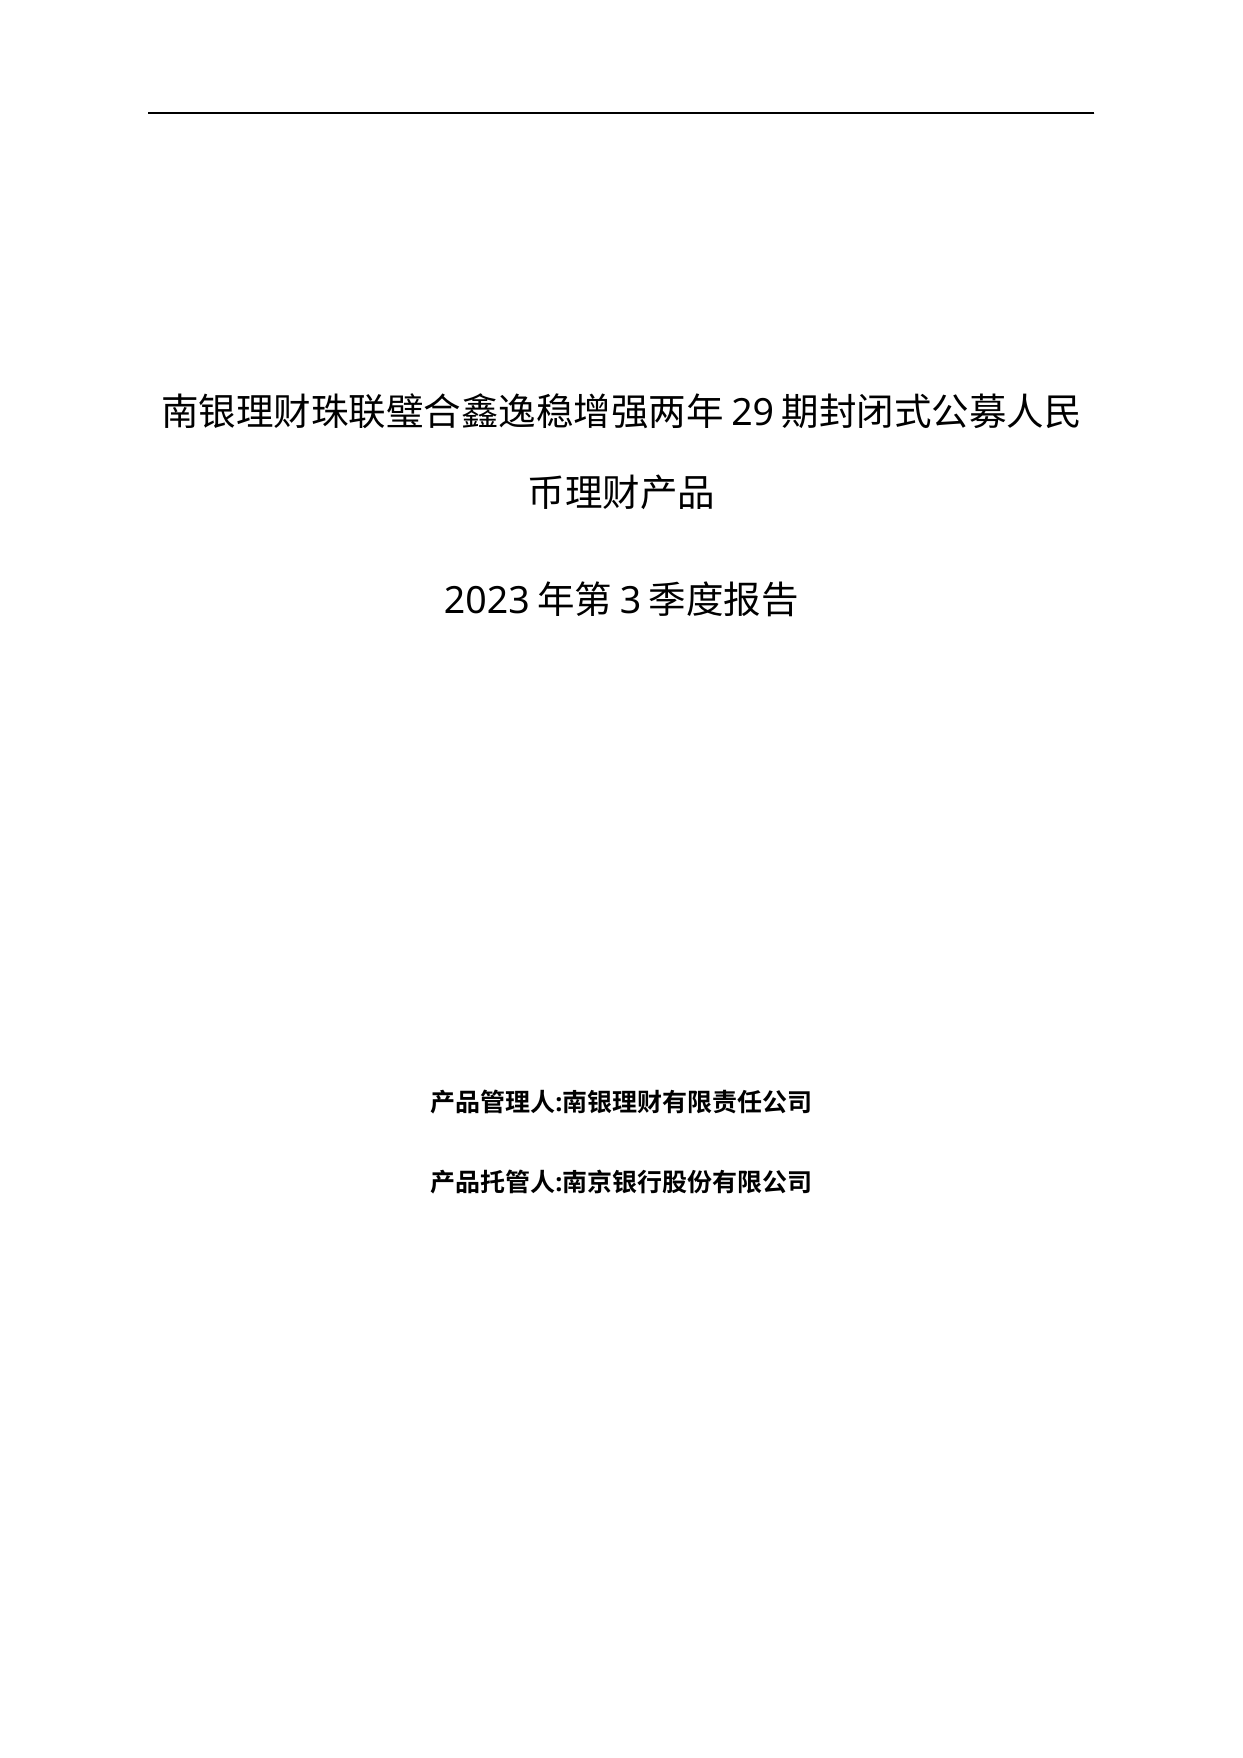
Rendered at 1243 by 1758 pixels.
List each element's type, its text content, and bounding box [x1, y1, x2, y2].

text 南银理财珠联璧合鑫逸稳增强两年29期封闭式公募人民币理财产品 [148, 382, 1094, 518]
text 产品托管人:南京银行股份有限公司 [148, 1162, 1094, 1198]
text 产品管理人:南银理财有限责任公司 [148, 1083, 1094, 1119]
text 2023年第3季度报告 [148, 570, 1094, 624]
